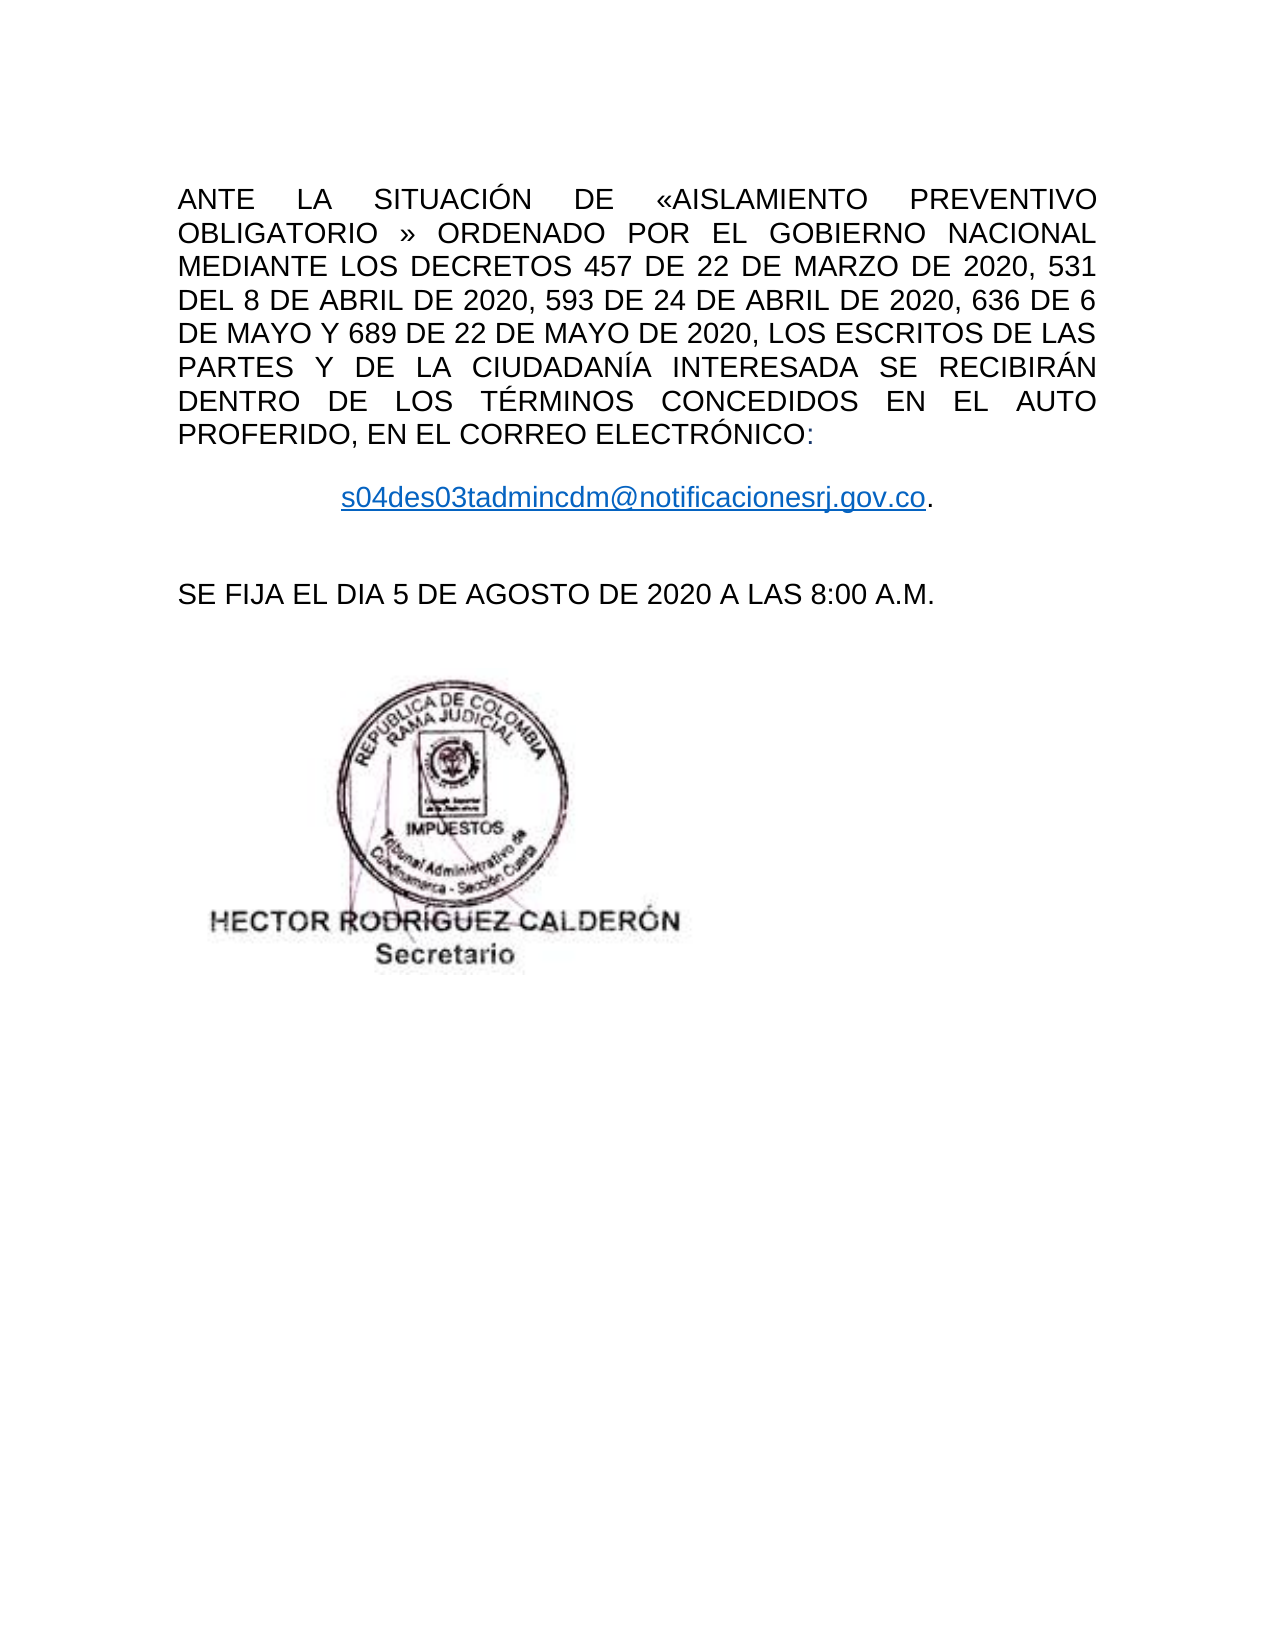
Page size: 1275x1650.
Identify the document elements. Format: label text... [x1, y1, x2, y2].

text SE FIJA EL DIA 5 DE AGOSTO DE 2020 A LAS 8:00 A.M. [177, 577, 1098, 611]
text s04des03tadmincdm@notificacionesrj.gov.co. [177, 480, 1098, 513]
text ANTE LA SITUACIÓN DE «AISLAMIENTO PREVENTIVO OBLIGATORIO » ORDENADO POR EL GOBIERNO NACIONAL MEDIANTE LOS DECRETOS 457 DE 22 DE MARZO DE 2020, 531 DEL 8 DE ABRIL DE 2020, 593 DE 24 DE ABRIL DE 2020, 636 DE 6 DE MAYO Y 689 DE 22 DE MAYO DE 2020, LOS ESCRITOS DE LAS PARTES Y DE LA CIUDADANÍA INTERESADA SE RECIBIRÁN DENTRO DE LOS TÉRMINOS CONCEDIDOS EN EL AUTO PROFERIDO, EN EL CORREO ELECTRÓNICO: [177, 182, 1098, 451]
picture [177, 668, 715, 975]
